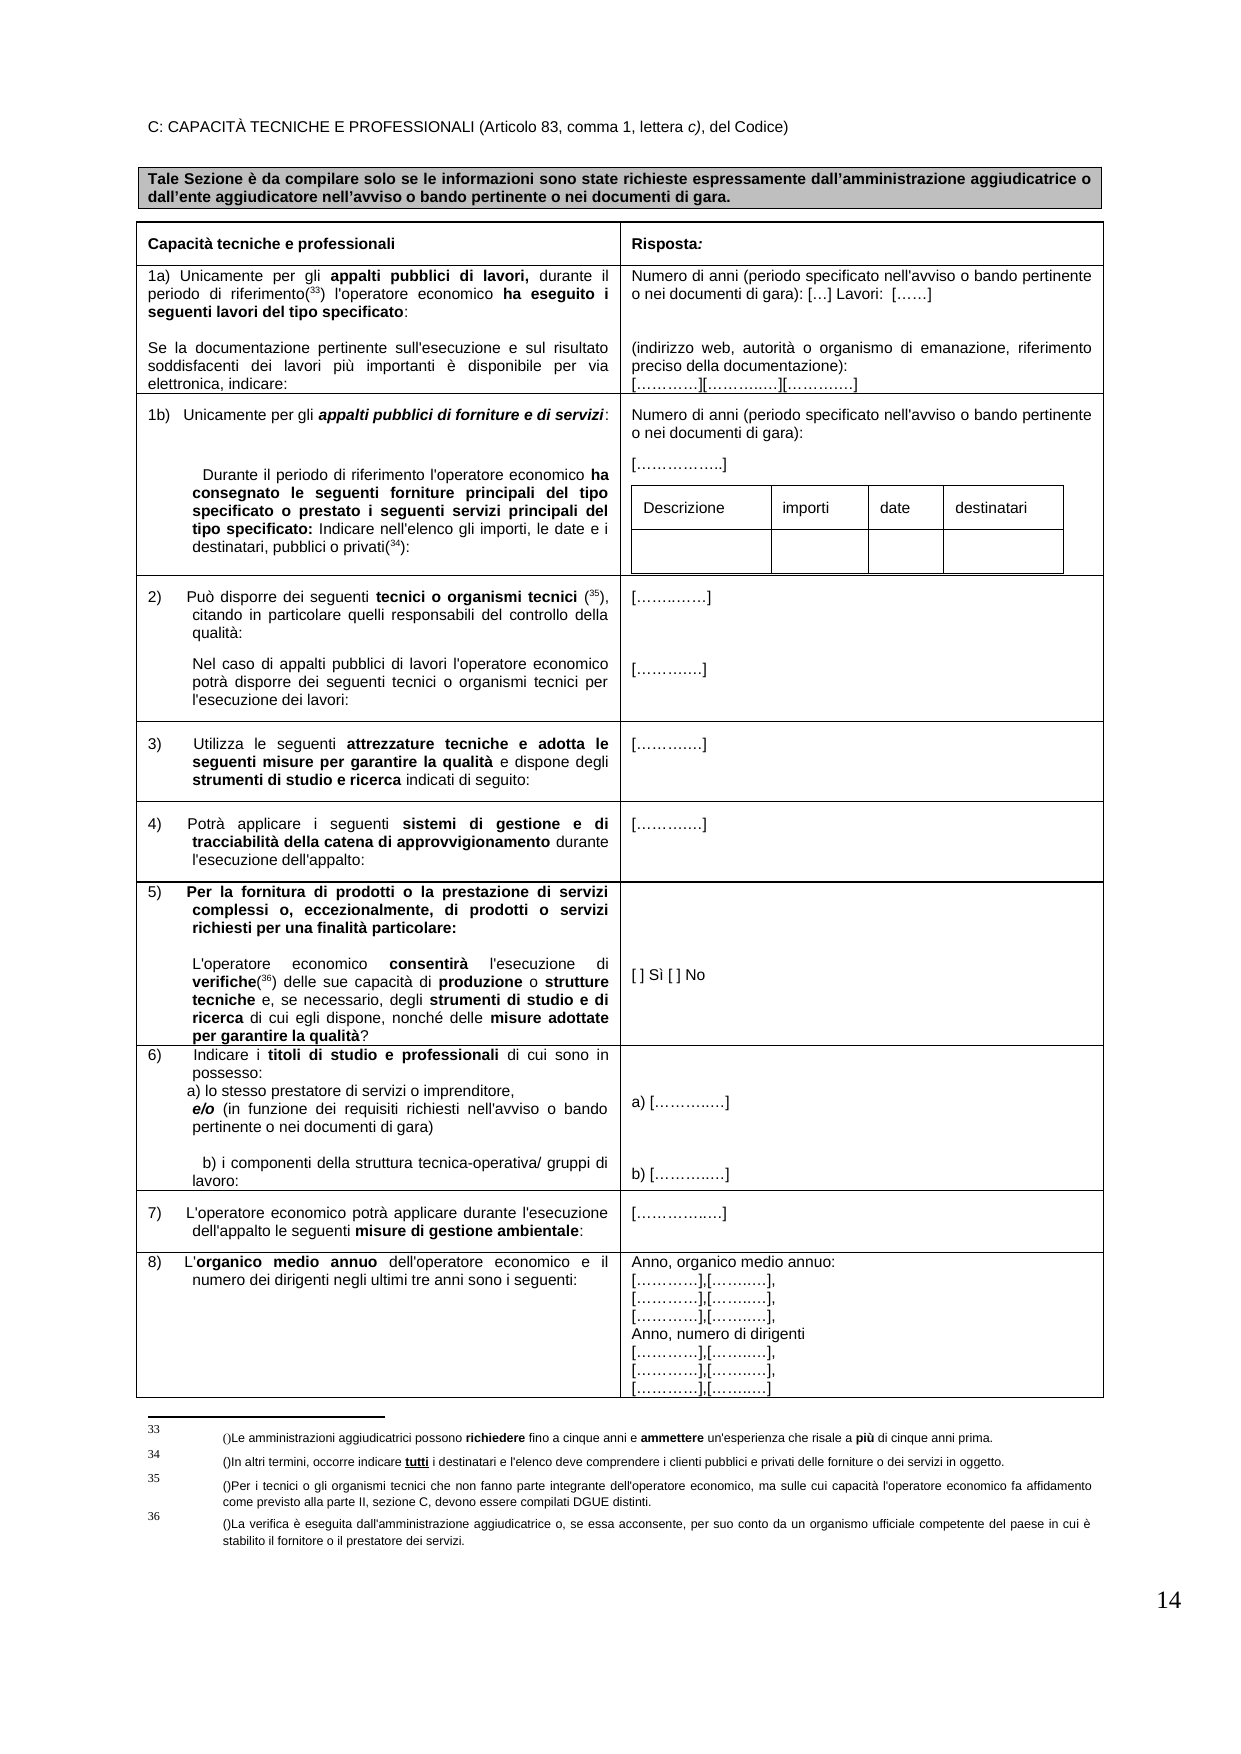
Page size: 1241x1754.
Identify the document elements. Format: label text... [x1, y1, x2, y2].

table_cell Numero di anni (periodo specificato nell'avviso o bando pertinente o nei documenti di gara): [……………..] [621, 394, 1103, 574]
table_header Risposta: [621, 223, 1103, 265]
table_cell [ ] Sì [ ] No [621, 883, 1103, 1044]
table_header Capacità tecniche e professionali [137, 223, 620, 265]
table_cell [……….…] [621, 722, 1103, 801]
table_cell [……..……] [……….…] [621, 576, 1103, 721]
table_cell 4) Potrà applicare i seguenti sistemi di gestione e di tracciabilità della catena di approvvigionamento durante l'esecuzione dell'appalto: [137, 802, 620, 881]
table_cell 1b) Unicamente per gli appalti pubblici di forniture e di servizi: Durante il periodo di riferimento l'operatore economico ha consegnato le seguenti forniture principali del tipo specificato o prestato i seguenti servizi principali del tipo specificato: Indicare nell'elenco gli importi, le date e i destinatari, pubblici o privati(): [137, 394, 620, 574]
table_cell 7) L'operatore economico potrà applicare durante l'esecuzione dell'appalto le seguenti misure di gestione ambientale: [137, 1191, 620, 1252]
table_cell 3) Utilizza le seguenti attrezzature tecniche e adotta le seguenti misure per garantire la qualità e dispone degli strumenti di studio e ricerca indicati di seguito: [137, 722, 620, 801]
table_cell [……….…] [621, 802, 1103, 881]
title C: Capacità tecniche e professionali (Articolo 83, comma 1, lettera c), del Codice) [148, 118, 1093, 136]
table_cell a) [………..…] b) [………..…] [621, 1046, 1103, 1190]
table_cell 8) L'organico medio annuo dell'operatore economico e il numero dei dirigenti negli ultimi tre anni sono i seguenti: [137, 1253, 620, 1397]
table_cell 5) Per la fornitura di prodotti o la prestazione di servizi complessi o, eccezionalmente, di prodotti o servizi richiesti per una finalità particolare: L'operatore economico consentirà l'esecuzione di verifiche() delle sue capacità di produzione o strutture tecniche e, se necessario, degli strumenti di studio e di ricerca di cui egli dispone, nonché delle misure adottate per garantire la qualità? [137, 883, 620, 1044]
table_cell […………..…] [621, 1191, 1103, 1252]
table_cell Anno, organico medio annuo: […………],[……..…], […………],[……..…], […………],[……..…], Anno, numero di dirigenti […………],[……..…], […………],[……..…], […………],[……..…] [621, 1253, 1103, 1397]
table_cell 2) Può disporre dei seguenti tecnici o organismi tecnici (), citando in particolare quelli responsabili del controllo della qualità: Nel caso di appalti pubblici di lavori l'operatore economico potrà disporre dei seguenti tecnici o organismi tecnici per l'esecuzione dei lavori: [137, 576, 620, 721]
text Tale Sezione è da compilare solo se le informazioni sono state richieste espressamente dall’amministrazione aggiudicatrice o dall’ente aggiudicatore nell’avviso o bando pertinente o nei documenti di gara. [139, 168, 1101, 208]
table_cell 1a) Unicamente per gli appalti pubblici di lavori, durante il periodo di riferimento() l'operatore economico ha eseguito i seguenti lavori del tipo specificato: Se la documentazione pertinente sull'esecuzione e sul risultato soddisfacenti dei lavori più importanti è disponibile per via elettronica, indicare: [137, 266, 620, 393]
table_cell 6) Indicare i titoli di studio e professionali di cui sono in possesso: a) lo stesso prestatore di servizi o imprenditore, e/o (in funzione dei requisiti richiesti nell'avviso o bando pertinente o nei documenti di gara) b) i componenti della struttura tecnica-operativa/ gruppi di lavoro: [137, 1046, 620, 1190]
table_cell Numero di anni (periodo specificato nell'avviso o bando pertinente o nei documenti di gara): […] Lavori: [……] (indirizzo web, autorità o organismo di emanazione, riferimento preciso della documentazione): […………][………..…][……….…] [621, 266, 1103, 393]
